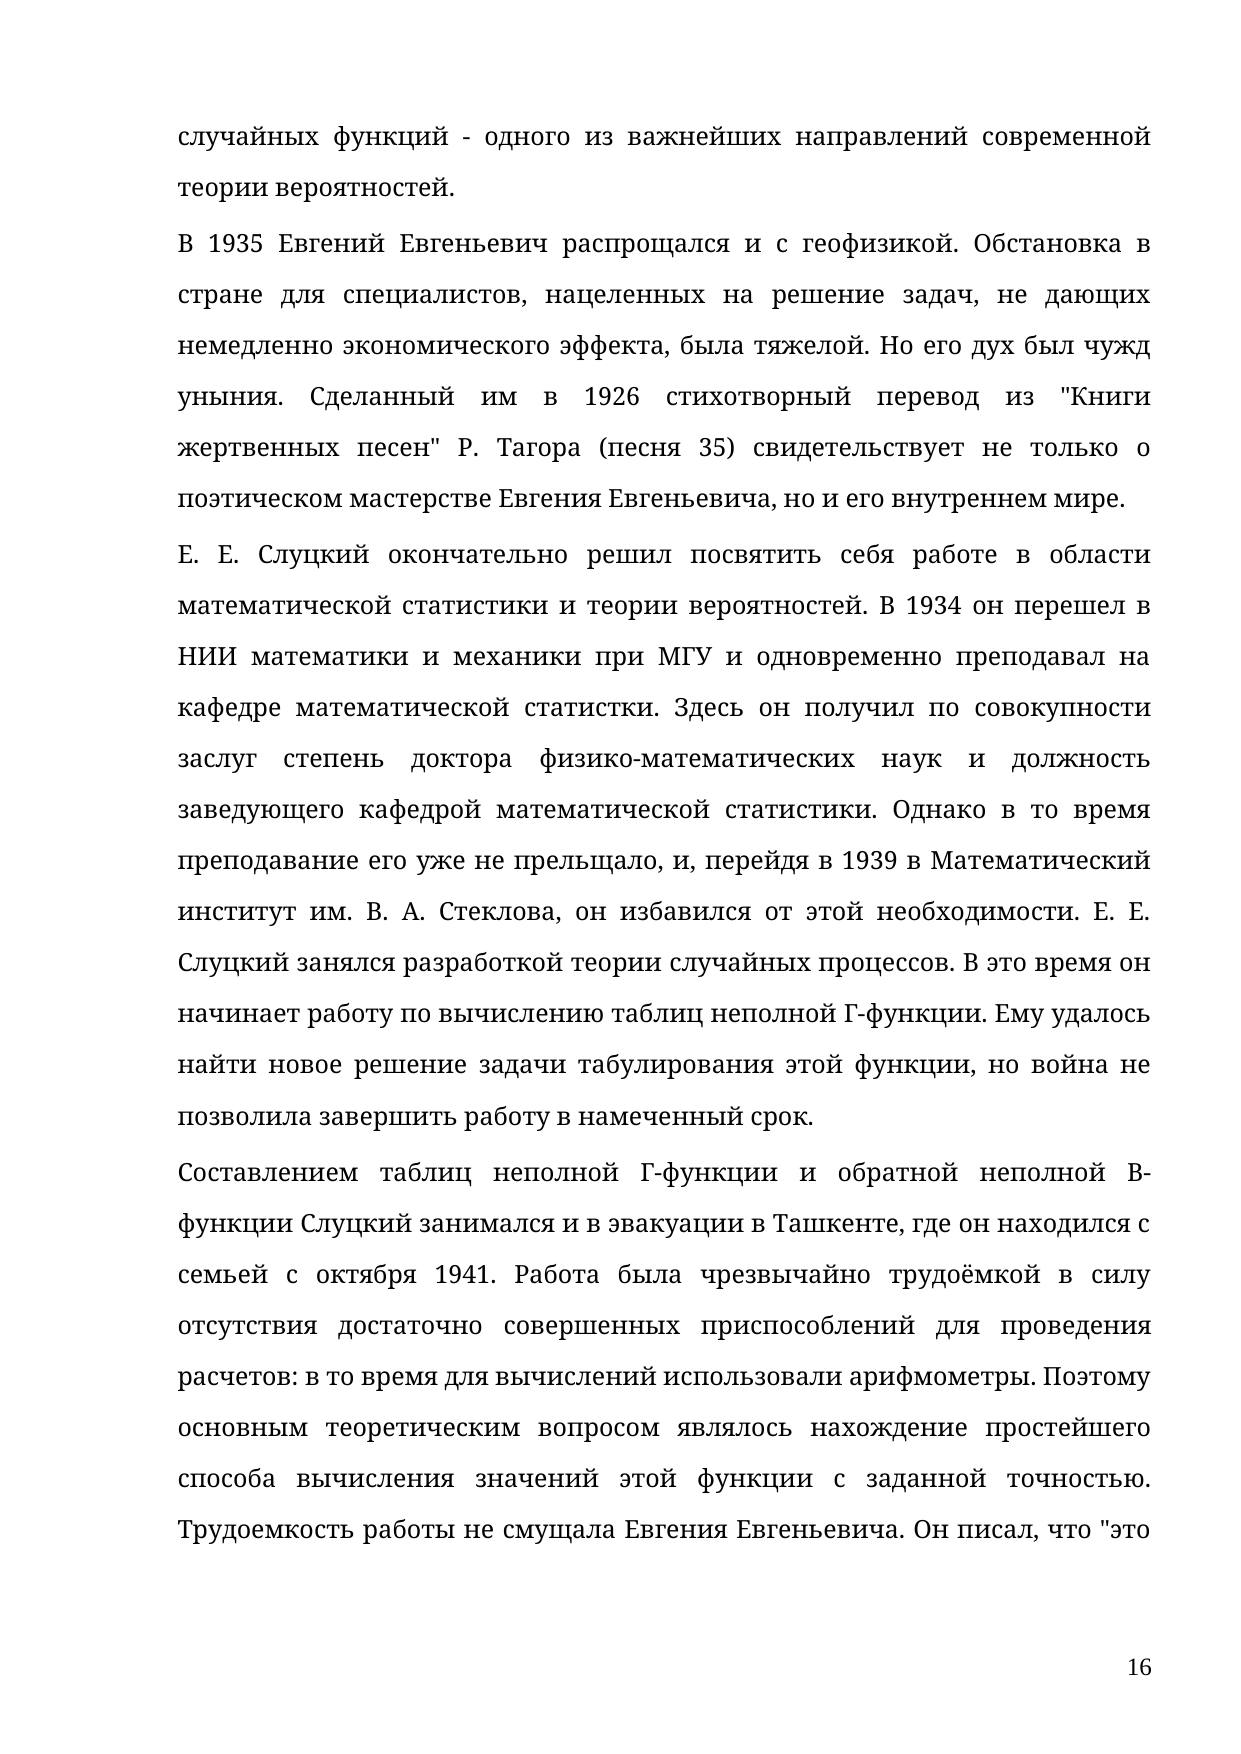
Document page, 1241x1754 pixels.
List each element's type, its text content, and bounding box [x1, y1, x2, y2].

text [177, 118, 1152, 203]
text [177, 1154, 1152, 1546]
text Е. Е. Слуцкий окончательно решил посвятить себя работе в области математической статистики и теории вероятностей. В 1934 он перешел в НИИ математики и механики при МГУ и одновременно преподавал на кафедре математической статистки. Здесь он получил по совокупности заслуг степень доктора физико-математических наук и должность заведующего кафедрой математической статистики. Однако в то время преподавание его уже не прельщало, и, перейдя в 1939 в Математический институт им. В. А. Стеклова, он избавился от этой необходимости. Е. Е. Слуцкий занялся разработкой теории случайных процессов. В это время он начинает работу по вычислению таблиц неполной Г-функции. Ему удалось найти новое решение задачи табулирования этой функции, но война не позволила завершить работу в намеченный срок. [177, 537, 1152, 1132]
text В 1935 Евгений Евгеньевич распрощался и с геофизикой. Обстановка в стране для специалистов, нацеленных на решение задач, не дающих немедленно экономического эффекта, была тяжелой. Но его дух был чужд уныния. Сделанный им в 1926 стихотворный перевод из "Книги жертвенных песен" Р. Тагора (песня 35) свидетельствует не только о поэтическом мастерстве Евгения Евгеньевича, но и его внутреннем мире. [177, 225, 1152, 514]
